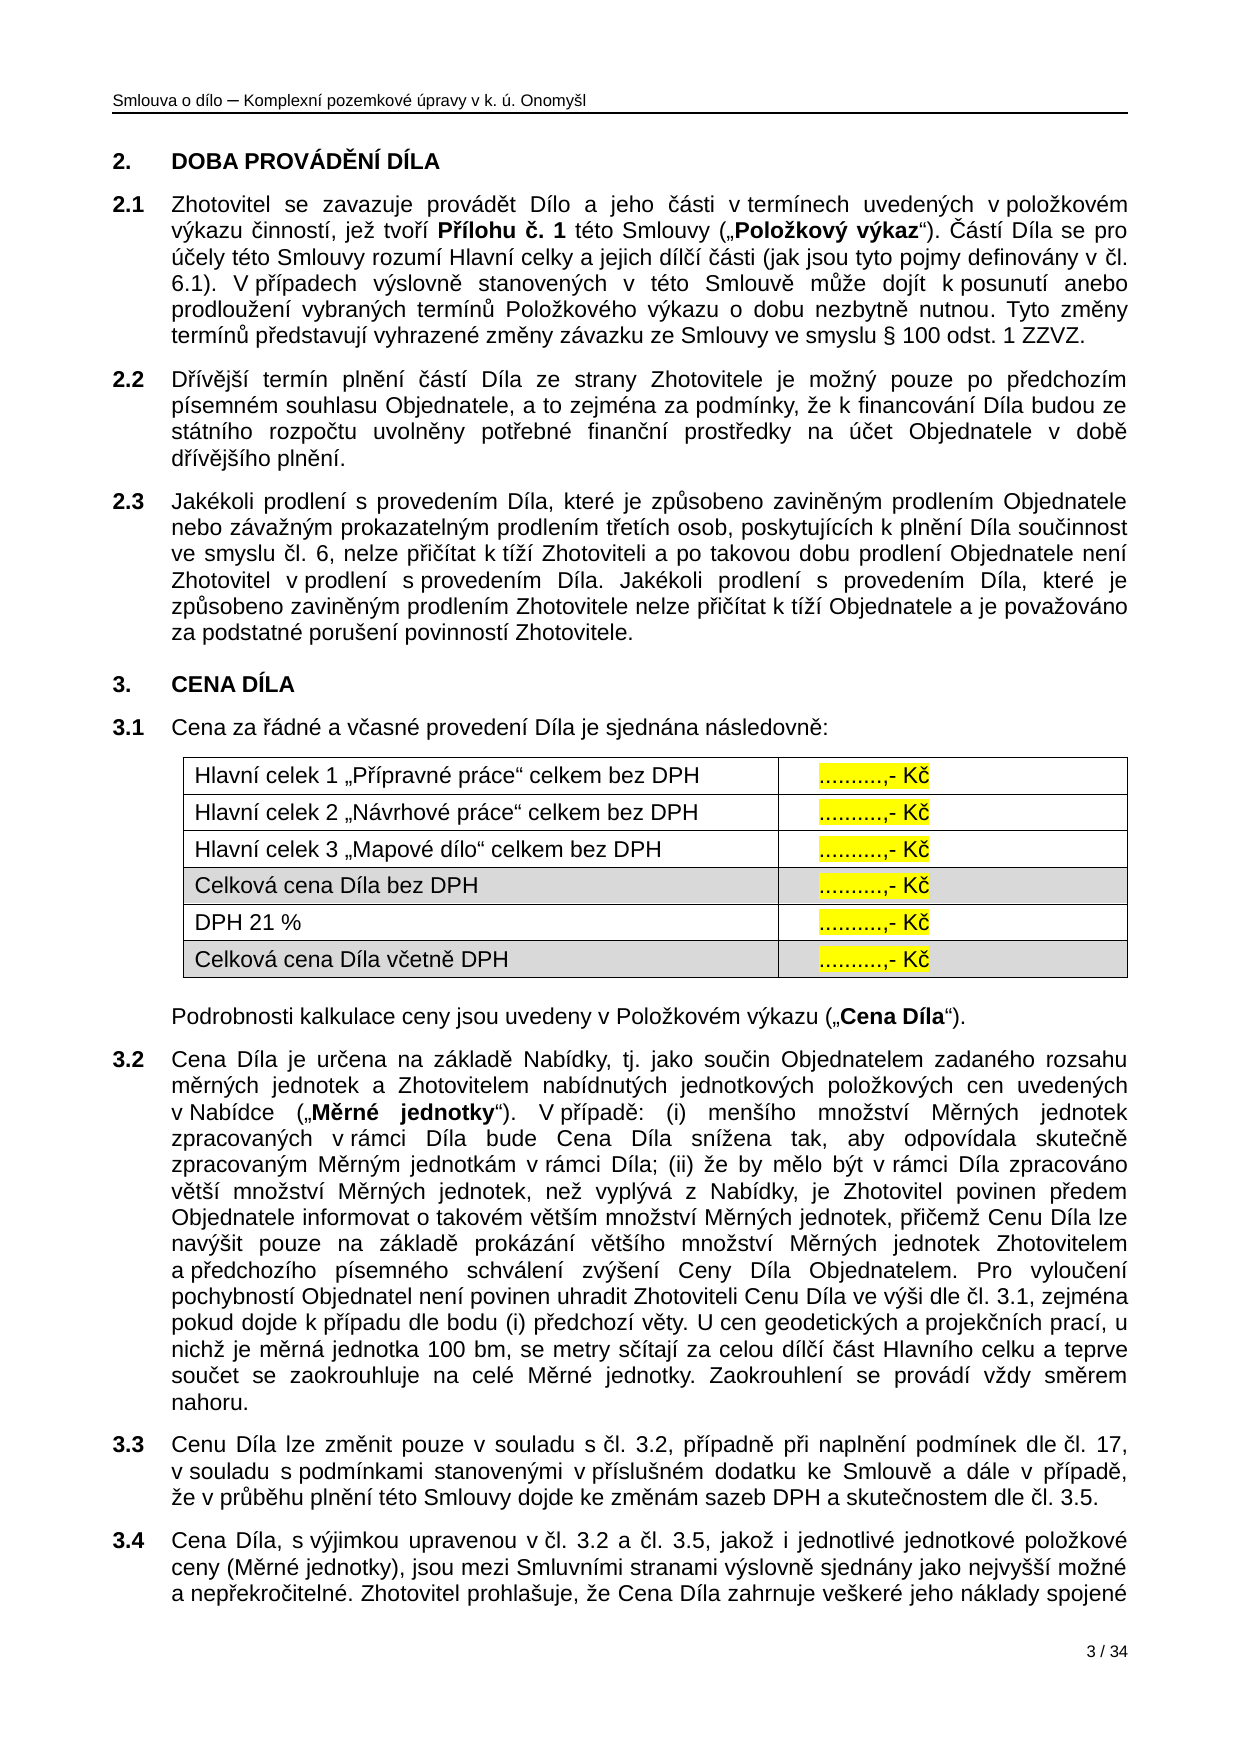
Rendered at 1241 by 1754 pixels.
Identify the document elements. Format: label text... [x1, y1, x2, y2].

table_header Hlavní celek 1 „Přípravné práce“ celkem bez DPH [184, 758, 778, 793]
text Jakékoli prodlení s provedením Díla, které je způsobeno zaviněným prodlením Objednatele nebo závažným prokazatelným prodlením třetích osob, poskytujících k plnění Díla součinnost ve smyslu čl. 6, nelze přičítat k tíží Zhotoviteli a po takovou dobu prodlení Objednatele není Zhotovitel v prodlení s provedením Díla. Jakékoli prodlení s provedením Díla, které je způsobeno zaviněným prodlením Zhotovitele nelze přičítat k tíží Objednatele a je považováno za podstatné porušení povinností Zhotovitele. [112, 488, 1128, 646]
text Dřívější termín plnění částí Díla ze strany Zhotovitele je možný pouze po předchozím písemném souhlasu Objednatele, a to zejména za podmínky, že k financování Díla budou ze státního rozpočtu uvolněny potřebné finanční prostředky na účet Objednatele v době dřívějšího plnění. [112, 366, 1128, 471]
table_cell ..........,- Kč [779, 868, 1127, 903]
table_cell Hlavní celek 3 „Mapové dílo“ celkem bez DPH [184, 831, 778, 867]
text Zhotovitel se zavazuje provádět Dílo a jeho části v termínech uvedených v položkovém výkazu činností, jež tvoří Přílohu č. 1 této Smlouvy („Položkový výkaz“). Částí Díla se pro účely této Smlouvy rozumí Hlavní celky a jejich dílčí části (jak jsou tyto pojmy definovány v čl. 6.1). V případech výslovně stanovených v této Smlouvě může dojít k posunutí anebo prodloužení vybraných termínů Položkového výkazu o dobu nezbytně nutnou. Tyto změny termínů představují vyhrazené změny závazku ze Smlouvy ve smyslu § 100 odst. 1 ZZVZ. [112, 191, 1128, 349]
table_cell Hlavní celek 2 „Návrhové práce“ celkem bez DPH [184, 795, 778, 830]
table_cell Celková cena Díla včetně DPH [184, 941, 778, 977]
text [112, 1527, 1128, 1606]
text Cenu Díla lze změnit pouze v souladu s čl. 3.2, případně při naplnění podmínek dle čl. 17, v souladu s podmínkami stanovenými v příslušném dodatku ke Smlouvě a dále v případě, že v průběhu plnění této Smlouvy dojde ke změnám sazeb DPH a skutečnostem dle čl. 3.6. [112, 1431, 1128, 1511]
table_cell ..........,- Kč [779, 941, 1127, 977]
list Podrobnosti kalkulace ceny jsou uvedeny v Položkovém výkazu („Cena Díla“). [171, 1003, 1128, 1029]
text Cena Díla je určena na základě Nabídky, tj. jako součin Objednatelem zadaného rozsahu měrných jednotek a Zhotovitelem nabídnutých jednotkových položkových cen uvedených v Nabídce („Měrné jednotky“). V případě: (i) menšího množství Měrných jednotek zpracovaných v rámci Díla bude Cena Díla snížena tak, aby odpovídala skutečně zpracovaným Měrným jednotkám v rámci Díla; (ii) že by mělo být v rámci Díla zpracováno větší množství Měrných jednotek, než vyplývá z Nabídky, je Zhotovitel povinen předem Objednatele informovat o takovém větším množství Měrných jednotek, přičemž Cenu Díla lze navýšit pouze na základě prokázání většího množství Měrných jednotek Zhotovitelem a předchozího písemného schválení zvýšení Ceny Díla Objednatelem. Pro vyloučení pochybností Objednatel není povinen uhradit Zhotoviteli Cenu Díla ve výši dle čl. 3.1, zejména pokud dojde k případu dle bodu (i) předchozí věty. U cen geodetických a projekčních prací, u nichž je měrná jednotka 100 bm, se metry sčítají za celou dílčí část Hlavního celku a teprve součet se zaokrouhluje na celé Měrné jednotky. Zaokrouhlení se provádí vždy směrem nahoru. [112, 1046, 1128, 1415]
table_cell ..........,- Kč [779, 831, 1127, 867]
text Cena za řádné a včasné provedení Díla je sjednána následovně: [112, 714, 1128, 740]
table_cell ..........,- Kč [779, 905, 1127, 940]
text Cena díla [112, 671, 1128, 697]
text Doba PROVÁDĚNÍ díla [112, 148, 1128, 174]
table_cell DPH 21 % [184, 905, 778, 940]
table_header ..........,- Kč [779, 758, 1127, 793]
table_cell Celková cena Díla bez DPH [184, 868, 778, 903]
table_cell ..........,- Kč [779, 795, 1127, 830]
